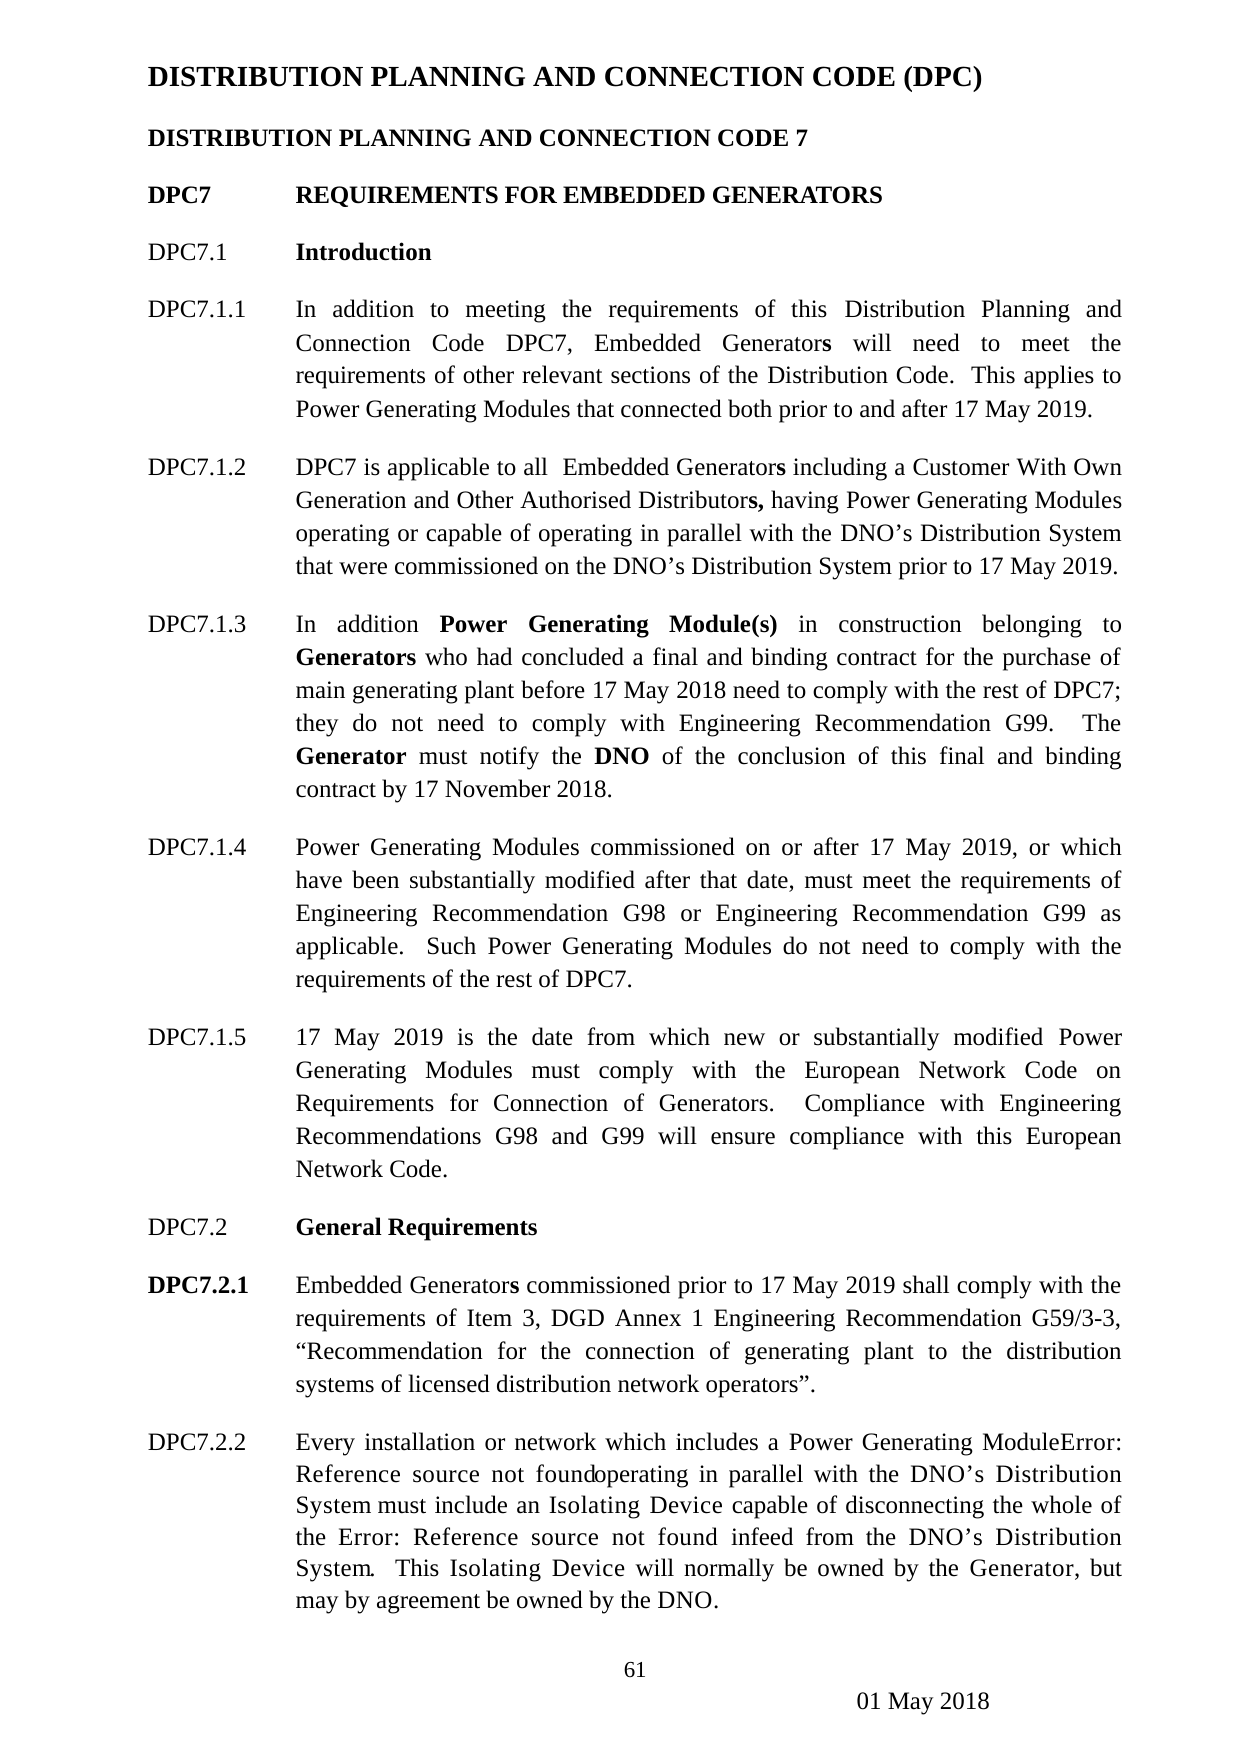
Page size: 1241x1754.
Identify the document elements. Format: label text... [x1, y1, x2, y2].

text DPC7.1.4 Power Generating Modules commissioned on or after 17 May 2019, or which have been substantially modified after that date, must meet the requirements of Engineering Recommendation G98 or Engineering Recommendation G99 as applicable. Such Power Generating Modules do not need to comply with the requirements of the rest of DPC7. [148, 832, 1122, 993]
text DPC7.2.1 Embedded Generators commissioned prior to 17 May 2019 shall comply with the requirements of Item 3, DGD Annex 1 Engineering Recommendation G59/3-3, “Recommendation for the connection of generating plant to the distribution systems of licensed distribution network operators”. [148, 1270, 1122, 1398]
text DPC7.1.5 17 May 2019 is the date from which new or substantially modified Power Generating Modules must comply with the European Network Code on Requirements for Connection of Generators. Compliance with Engineering Recommendations G98 and G99 will ensure compliance with this European Network Code. [148, 1022, 1122, 1183]
text DPC7.1 Introduction [148, 237, 1122, 265]
text DISTRIBUTION PLANNING CONNECTION CODE 7 [148, 123, 1122, 151]
text DPC7.1.1 In addition to meeting the requirements of this Distribution Planning and Connection Code DPC7, Embedded Generators will need to meet the requirements of other relevant sections of the Distribution Code. This applies to Power Generating Modules that connected both prior to and after 17 May 2019. [148, 294, 1122, 422]
subtitle DPC7 REQUIREMENTS FOR Embedded GeneratorS [148, 181, 1122, 209]
text DPC7.2 General Requirements [148, 1212, 1122, 1241]
text DPC7.1.3 In addition Power Generating Module(s) in construction belonging to Generators who had concluded a final and binding contract for the purchase of main generating plant before 17 May 2018 need to comply with the rest of DPC7; they do not need to comply with Engineering Recommendation G99. The Generator must notify the DNO of the conclusion of this final and binding contract by 17 November 2018. [148, 609, 1122, 803]
text DPC7.1.2 DPC7 is applicable to all Embedded Generators including a Customer With Own Generation and Other Authorised Distributors, having Power Generating Modules operating or capable of operating in parallel with the DNO’s Distribution System that were commissioned on the DNO’s Distribution System prior to 17 May 2019. [148, 452, 1122, 579]
